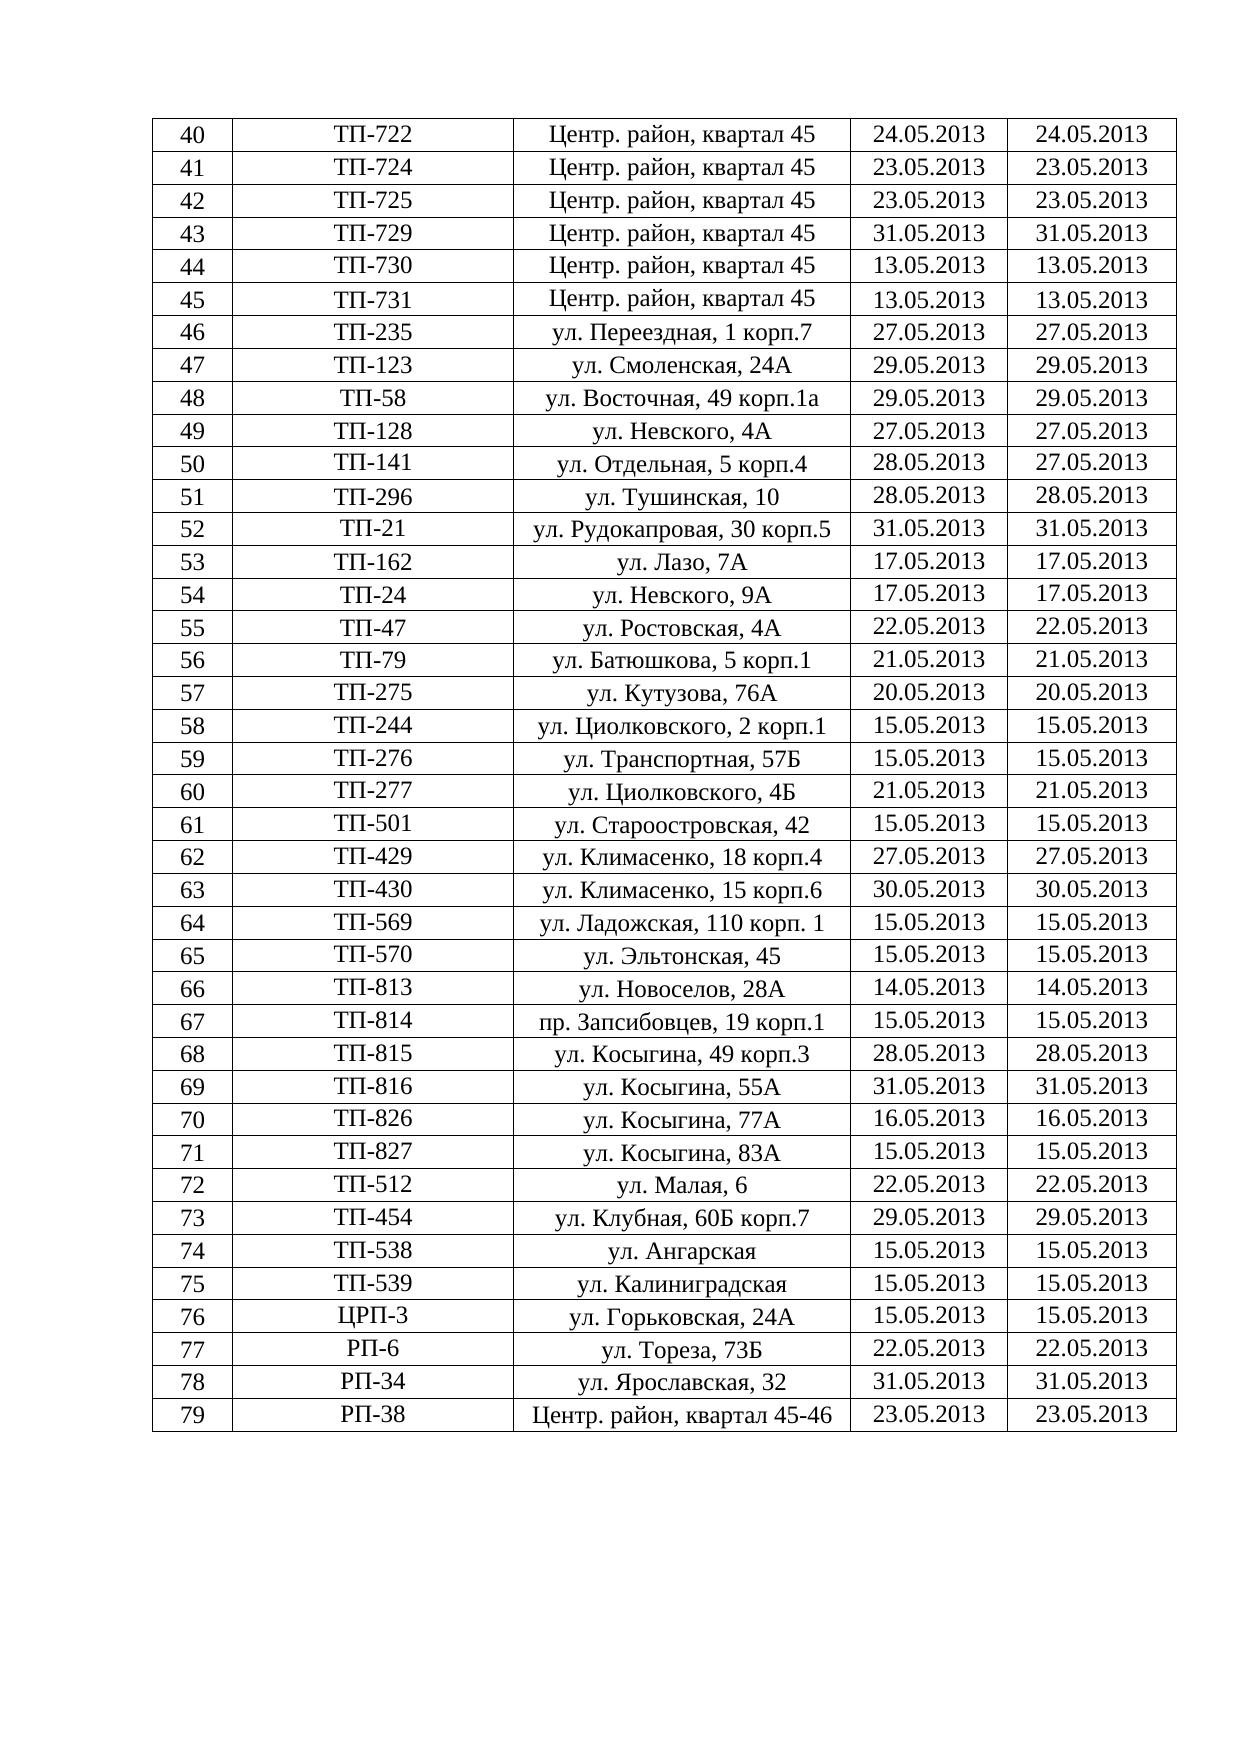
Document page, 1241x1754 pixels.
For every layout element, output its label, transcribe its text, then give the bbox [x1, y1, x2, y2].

table_cell 57 [153, 677, 232, 709]
table_cell ул. Калиниградская [514, 1268, 850, 1299]
table_cell 29.05.2013 [851, 1202, 1007, 1234]
table_cell 29.05.2013 [1008, 1202, 1176, 1234]
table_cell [514, 119, 850, 151]
table_cell 27.05.2013 [851, 415, 1007, 446]
table_cell ул. Клубная, 60Б корп.7 [514, 1202, 850, 1234]
table_cell 15.05.2013 [1008, 1136, 1176, 1168]
table_cell 14.05.2013 [851, 972, 1007, 1004]
table_cell 53 [153, 546, 232, 577]
table_cell Центр. район, квартал 45 [514, 283, 850, 315]
table_cell ул. Кутузова, 76А [514, 677, 850, 709]
table_cell 23.05.2013 [1008, 1399, 1176, 1431]
table_cell 17.05.2013 [1008, 579, 1176, 610]
table_cell ул. Отдельная, 5 корп.4 [514, 447, 850, 479]
table_cell ТП-128 [233, 415, 513, 446]
table_cell ул. Эльтонская, 45 [514, 940, 850, 971]
table_cell 28.05.2013 [851, 1038, 1007, 1070]
table_cell 23.05.2013 [1008, 185, 1176, 217]
table_cell 30.05.2013 [851, 874, 1007, 906]
table_cell 15.05.2013 [1008, 808, 1176, 840]
table_cell ТП-276 [233, 743, 513, 774]
table_cell 28.05.2013 [851, 480, 1007, 512]
table_cell 21.05.2013 [1008, 644, 1176, 676]
table_cell ТП-826 [233, 1104, 513, 1135]
table_cell ТП-79 [233, 644, 513, 676]
table_cell РП-38 [233, 1399, 513, 1431]
table_cell 29.05.2013 [1008, 349, 1176, 381]
table_cell 15.05.2013 [1008, 743, 1176, 774]
table_cell 23.05.2013 [851, 1399, 1007, 1431]
table_cell 31.05.2013 [1008, 218, 1176, 249]
table_cell ТП-454 [233, 1202, 513, 1234]
table_cell ТП-538 [233, 1235, 513, 1267]
table_cell 15.05.2013 [1008, 940, 1176, 971]
table_cell Центр. район, квартал 45 [514, 218, 850, 249]
table_cell 20.05.2013 [851, 677, 1007, 709]
table_cell 31.05.2013 [1008, 1366, 1176, 1398]
table_cell 71 [153, 1136, 232, 1168]
table_cell ТП-722 [233, 119, 513, 151]
table_cell 76 [153, 1300, 232, 1332]
table_cell 51 [153, 480, 232, 512]
table_cell 24.05.2013 [1008, 119, 1176, 151]
table_cell ТП-815 [233, 1038, 513, 1070]
table_cell ТП-814 [233, 1005, 513, 1037]
table_cell ул. Рудокапровая, 30 корп.5 [514, 513, 850, 545]
table_cell 15.05.2013 [1008, 1005, 1176, 1037]
table_cell 13.05.2013 [851, 250, 1007, 282]
table_cell Центр. район, квартал 45 [514, 152, 850, 184]
table_cell 27.05.2013 [1008, 447, 1176, 479]
table_cell 17.05.2013 [851, 546, 1007, 577]
table_cell 27.05.2013 [1008, 841, 1176, 873]
table_cell 68 [153, 1038, 232, 1070]
table_cell ТП-162 [233, 546, 513, 577]
table_cell 54 [153, 579, 232, 610]
table_cell 13.05.2013 [851, 283, 1007, 315]
table_cell ул. Староостровская, 42 [514, 808, 850, 840]
table_cell 69 [153, 1071, 232, 1102]
table_cell ТП-729 [233, 218, 513, 249]
table_cell 23.05.2013 [851, 152, 1007, 184]
table_cell 17.05.2013 [1008, 546, 1176, 577]
table_cell 15.05.2013 [851, 1136, 1007, 1168]
table_cell ТП-725 [233, 185, 513, 217]
table_cell ТП-827 [233, 1136, 513, 1168]
table_cell ТП-244 [233, 710, 513, 742]
table_cell 23.05.2013 [1008, 152, 1176, 184]
table_cell ТП-47 [233, 611, 513, 643]
table_cell ул. Тореза, 73Б [514, 1333, 850, 1365]
table_cell ТП-430 [233, 874, 513, 906]
table_cell 20.05.2013 [1008, 677, 1176, 709]
table_cell Центр. район, квартал 45-46 [514, 1399, 850, 1431]
table_cell 13.05.2013 [1008, 250, 1176, 282]
table_cell 15.05.2013 [1008, 1300, 1176, 1332]
table_cell ТП-724 [233, 152, 513, 184]
table_cell 15.05.2013 [851, 1300, 1007, 1332]
table_cell 17.05.2013 [851, 579, 1007, 610]
table_cell 74 [153, 1235, 232, 1267]
table_cell ТП-816 [233, 1071, 513, 1102]
table_cell 45 [153, 283, 232, 315]
table_cell 15.05.2013 [851, 1268, 1007, 1299]
table_cell 65 [153, 940, 232, 971]
table_cell 22.05.2013 [1008, 1333, 1176, 1365]
table_cell 15.05.2013 [851, 1005, 1007, 1037]
table_cell 31.05.2013 [851, 513, 1007, 545]
table_cell 15.05.2013 [1008, 1268, 1176, 1299]
table_cell 27.05.2013 [1008, 316, 1176, 348]
table_cell ул. Косыгина, 55А [514, 1071, 850, 1102]
table_cell 46 [153, 316, 232, 348]
table_cell 27.05.2013 [1008, 415, 1176, 446]
table_cell 61 [153, 808, 232, 840]
table_cell ул. Климасенко, 15 корп.6 [514, 874, 850, 906]
table_cell ул. Ростовская, 4А [514, 611, 850, 643]
table_cell 79 [153, 1399, 232, 1431]
table_cell ТП-813 [233, 972, 513, 1004]
table_cell 73 [153, 1202, 232, 1234]
table_cell 15.05.2013 [1008, 907, 1176, 938]
table_cell 66 [153, 972, 232, 1004]
table_cell 77 [153, 1333, 232, 1365]
table_cell ул. Ладожская, 110 корп. 1 [514, 907, 850, 938]
table_cell ТП-235 [233, 316, 513, 348]
table_cell ул. Переездная, 1 корп.7 [514, 316, 850, 348]
table_cell ул. Циолковского, 4Б [514, 775, 850, 807]
table_cell 31.05.2013 [1008, 513, 1176, 545]
table_cell ул. Лазо, 7А [514, 546, 850, 577]
table_cell 75 [153, 1268, 232, 1299]
table_cell 48 [153, 382, 232, 413]
table_cell ул. Батюшкова, 5 корп.1 [514, 644, 850, 676]
table_cell 21.05.2013 [851, 775, 1007, 807]
table_cell ТП-730 [233, 250, 513, 282]
table_cell ул. Малая, 6 [514, 1169, 850, 1201]
table_cell РП-34 [233, 1366, 513, 1398]
table_cell ул. Тушинская, 10 [514, 480, 850, 512]
table_cell 29.05.2013 [851, 349, 1007, 381]
table_cell 31.05.2013 [851, 218, 1007, 249]
table_cell ТП-58 [233, 382, 513, 413]
table_cell 27.05.2013 [851, 316, 1007, 348]
table_cell 52 [153, 513, 232, 545]
table_cell 67 [153, 1005, 232, 1037]
table_cell ТП-141 [233, 447, 513, 479]
table_cell 31.05.2013 [851, 1071, 1007, 1102]
table_cell 62 [153, 841, 232, 873]
table_cell 15.05.2013 [851, 743, 1007, 774]
table_cell 29.05.2013 [1008, 382, 1176, 413]
table_cell Центр. район, квартал 45 [514, 250, 850, 282]
table_cell 15.05.2013 [851, 907, 1007, 938]
table_cell ТП-501 [233, 808, 513, 840]
table_cell РП-6 [233, 1333, 513, 1365]
table_cell ул. Горьковская, 24А [514, 1300, 850, 1332]
table_cell 49 [153, 415, 232, 446]
table_cell 23.05.2013 [851, 185, 1007, 217]
table_cell 24.05.2013 [851, 119, 1007, 151]
table_cell 27.05.2013 [851, 841, 1007, 873]
table_cell ул. Косыгина, 49 корп.3 [514, 1038, 850, 1070]
table_cell ул. Ангарская [514, 1235, 850, 1267]
table_cell 78 [153, 1366, 232, 1398]
table_cell ТП-296 [233, 480, 513, 512]
table_cell 21.05.2013 [1008, 775, 1176, 807]
table_cell ТП-277 [233, 775, 513, 807]
table_cell 31.05.2013 [851, 1366, 1007, 1398]
table_cell 15.05.2013 [851, 940, 1007, 971]
table_cell ТП-570 [233, 940, 513, 971]
table_cell ТП-539 [233, 1268, 513, 1299]
table_cell 22.05.2013 [1008, 1169, 1176, 1201]
table_cell 56 [153, 644, 232, 676]
table_cell 15.05.2013 [851, 710, 1007, 742]
table_cell 58 [153, 710, 232, 742]
table_cell 22.05.2013 [851, 611, 1007, 643]
table_cell ТП-429 [233, 841, 513, 873]
table_cell 28.05.2013 [851, 447, 1007, 479]
table_cell ул. Невского, 9А [514, 579, 850, 610]
table_cell ул. Новоселов, 28А [514, 972, 850, 1004]
table_cell ТП-569 [233, 907, 513, 938]
table_cell ТП-275 [233, 677, 513, 709]
table_cell ТП-512 [233, 1169, 513, 1201]
table_cell 28.05.2013 [1008, 1038, 1176, 1070]
table_cell ЦРП-3 [233, 1300, 513, 1332]
table_cell 60 [153, 775, 232, 807]
table_cell 15.05.2013 [1008, 1235, 1176, 1267]
table_cell 29.05.2013 [851, 382, 1007, 413]
table_cell 15.05.2013 [851, 808, 1007, 840]
table_cell 14.05.2013 [1008, 972, 1176, 1004]
table_cell Центр. район, квартал 45 [514, 185, 850, 217]
table_cell 44 [153, 250, 232, 282]
table_cell ТП-21 [233, 513, 513, 545]
table_cell 16.05.2013 [851, 1104, 1007, 1135]
table_cell 72 [153, 1169, 232, 1201]
table_cell ТП-123 [233, 349, 513, 381]
table_cell ул. Восточная, 49 корп.1а [514, 382, 850, 413]
table_cell 22.05.2013 [1008, 611, 1176, 643]
table_cell 63 [153, 874, 232, 906]
table_cell 40 [153, 119, 232, 151]
table_cell пр. Запсибовцев, 19 корп.1 [514, 1005, 850, 1037]
table_cell ул. Косыгина, 77А [514, 1104, 850, 1135]
table_cell 16.05.2013 [1008, 1104, 1176, 1135]
table_cell ул. Смоленская, 24А [514, 349, 850, 381]
table_cell 59 [153, 743, 232, 774]
table_cell 15.05.2013 [851, 1235, 1007, 1267]
table_cell 30.05.2013 [1008, 874, 1176, 906]
table_cell ТП-731 [233, 283, 513, 315]
table_cell 28.05.2013 [1008, 480, 1176, 512]
table_cell ул. Циолковского, 2 корп.1 [514, 710, 850, 742]
table_cell 50 [153, 447, 232, 479]
table_cell 21.05.2013 [851, 644, 1007, 676]
table_cell ул. Косыгина, 83А [514, 1136, 850, 1168]
table_cell 43 [153, 218, 232, 249]
table_cell 55 [153, 611, 232, 643]
table_cell ул. Ярославская, 32 [514, 1366, 850, 1398]
table_cell ул. Невского, 4А [514, 415, 850, 446]
table_cell 22.05.2013 [851, 1333, 1007, 1365]
table_cell 13.05.2013 [1008, 283, 1176, 315]
table_cell 22.05.2013 [851, 1169, 1007, 1201]
table_cell 47 [153, 349, 232, 381]
table_cell 31.05.2013 [1008, 1071, 1176, 1102]
table_cell 15.05.2013 [1008, 710, 1176, 742]
table_cell 64 [153, 907, 232, 938]
table_cell 70 [153, 1104, 232, 1135]
table_cell ТП-24 [233, 579, 513, 610]
table_cell 42 [153, 185, 232, 217]
table_cell 41 [153, 152, 232, 184]
table_cell ул. Транспортная, 57Б [514, 743, 850, 774]
table_cell ул. Климасенко, 18 корп.4 [514, 841, 850, 873]
